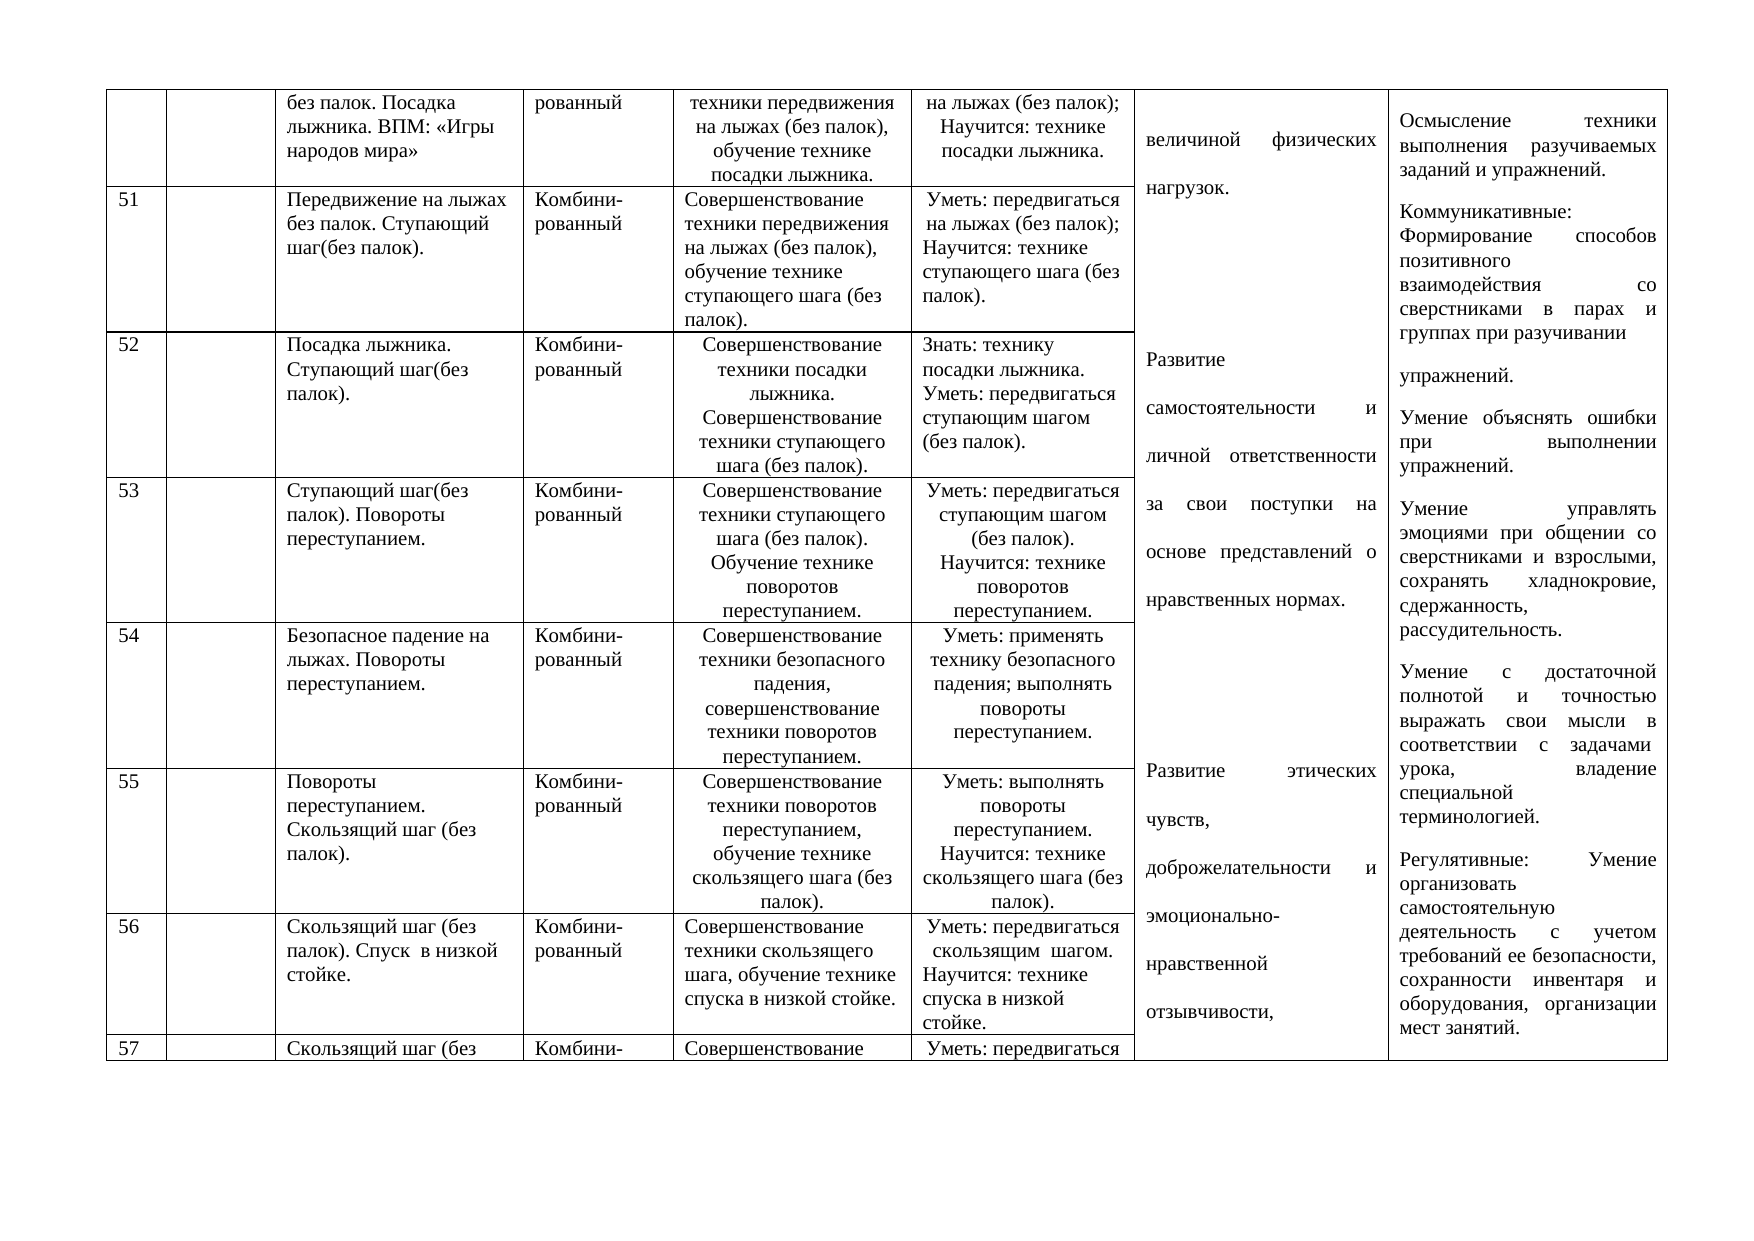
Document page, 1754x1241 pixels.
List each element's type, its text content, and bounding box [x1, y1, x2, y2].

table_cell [674, 90, 911, 186]
table_cell Ступающий шаг(без палок). Повороты переступанием. [276, 478, 523, 622]
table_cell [674, 1035, 911, 1059]
table_cell Комбини-рованный [524, 478, 673, 622]
table_cell Совершенствование техники безопасного падения, совершенствование техники поворотов переступанием. [674, 623, 911, 768]
table_cell [167, 769, 275, 913]
table_cell 54 [107, 623, 166, 768]
table_cell Уметь: применять технику безопасного падения; выполнять повороты переступанием. [912, 623, 1134, 768]
table_cell Комбини-рованный [524, 769, 673, 913]
table_cell Комбини-рованный [524, 333, 673, 477]
table_cell Комбини-рованный [524, 90, 673, 186]
table_cell Совершенствование техники посадки лыжника. Совершенствование техники ступающего шага (без палок). [674, 333, 911, 477]
table_cell Передвижение на лыжах без палок. Ступающий шаг(без палок). [276, 187, 523, 331]
table_cell 53 [107, 478, 166, 622]
table_cell [167, 90, 275, 186]
table_cell 57 [107, 1035, 166, 1059]
table_cell Скользящий шаг (без палок). Спуск в низкой стойке. [276, 914, 523, 1034]
table_cell Посадка лыжника. Ступающий шаг(без палок). [276, 333, 523, 477]
table_cell Совершенствование техники передвижения на лыжах (без палок), обучение технике ступающего шага (без палок). [674, 187, 911, 331]
table_cell Уметь: выполнять повороты переступанием. Научится: технике скользящего шага (без палок). [912, 769, 1134, 913]
table_cell Комбини-рованный [524, 914, 673, 1034]
table_cell Безопасное падение на лыжах. Повороты переступанием. [276, 623, 523, 768]
table_cell Совершенствование техники скользящего шага, обучение технике спуска в низкой стойке. [674, 914, 911, 1034]
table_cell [912, 1035, 1134, 1059]
table_cell [167, 623, 275, 768]
table_cell Повороты переступанием. Скользящий шаг (без палок). [276, 769, 523, 913]
table_cell [167, 333, 275, 477]
table_cell Комбини-рованный [524, 1035, 673, 1059]
table_cell Уметь: передвигаться ступающим шагом (без палок). Научится: технике поворотов переступанием. [912, 478, 1134, 622]
table_cell Комбини-рованный [524, 623, 673, 768]
table_cell Уметь: передвигаться на лыжах (без палок); Научится: технике ступающего шага (без палок). [912, 187, 1134, 331]
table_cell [276, 1035, 523, 1059]
table_cell [167, 187, 275, 331]
table_cell Знать: технику посадки лыжника. Уметь: передвигаться ступающим шагом (без палок). [912, 333, 1134, 477]
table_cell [912, 90, 1134, 186]
table_cell 52 [107, 333, 166, 477]
table_cell 50 [107, 90, 166, 186]
table_cell 51 [107, 187, 166, 331]
table_cell [167, 1035, 275, 1059]
table_cell Уметь: передвигаться скользящим шагом. Научится: технике спуска в низкой стойке. [912, 914, 1134, 1034]
table_cell [167, 478, 275, 622]
table_cell Совершенствование техники ступающего шага (без палок). Обучение технике поворотов переступанием. [674, 478, 911, 622]
table_cell 56 [107, 914, 166, 1034]
table_cell 55 [107, 769, 166, 913]
table_cell Совершенствование техники поворотов переступанием, обучение технике скользящего шага (без палок). [674, 769, 911, 913]
table_cell Комбини-рованный [524, 187, 673, 331]
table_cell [276, 90, 523, 186]
table_cell [167, 914, 275, 1034]
